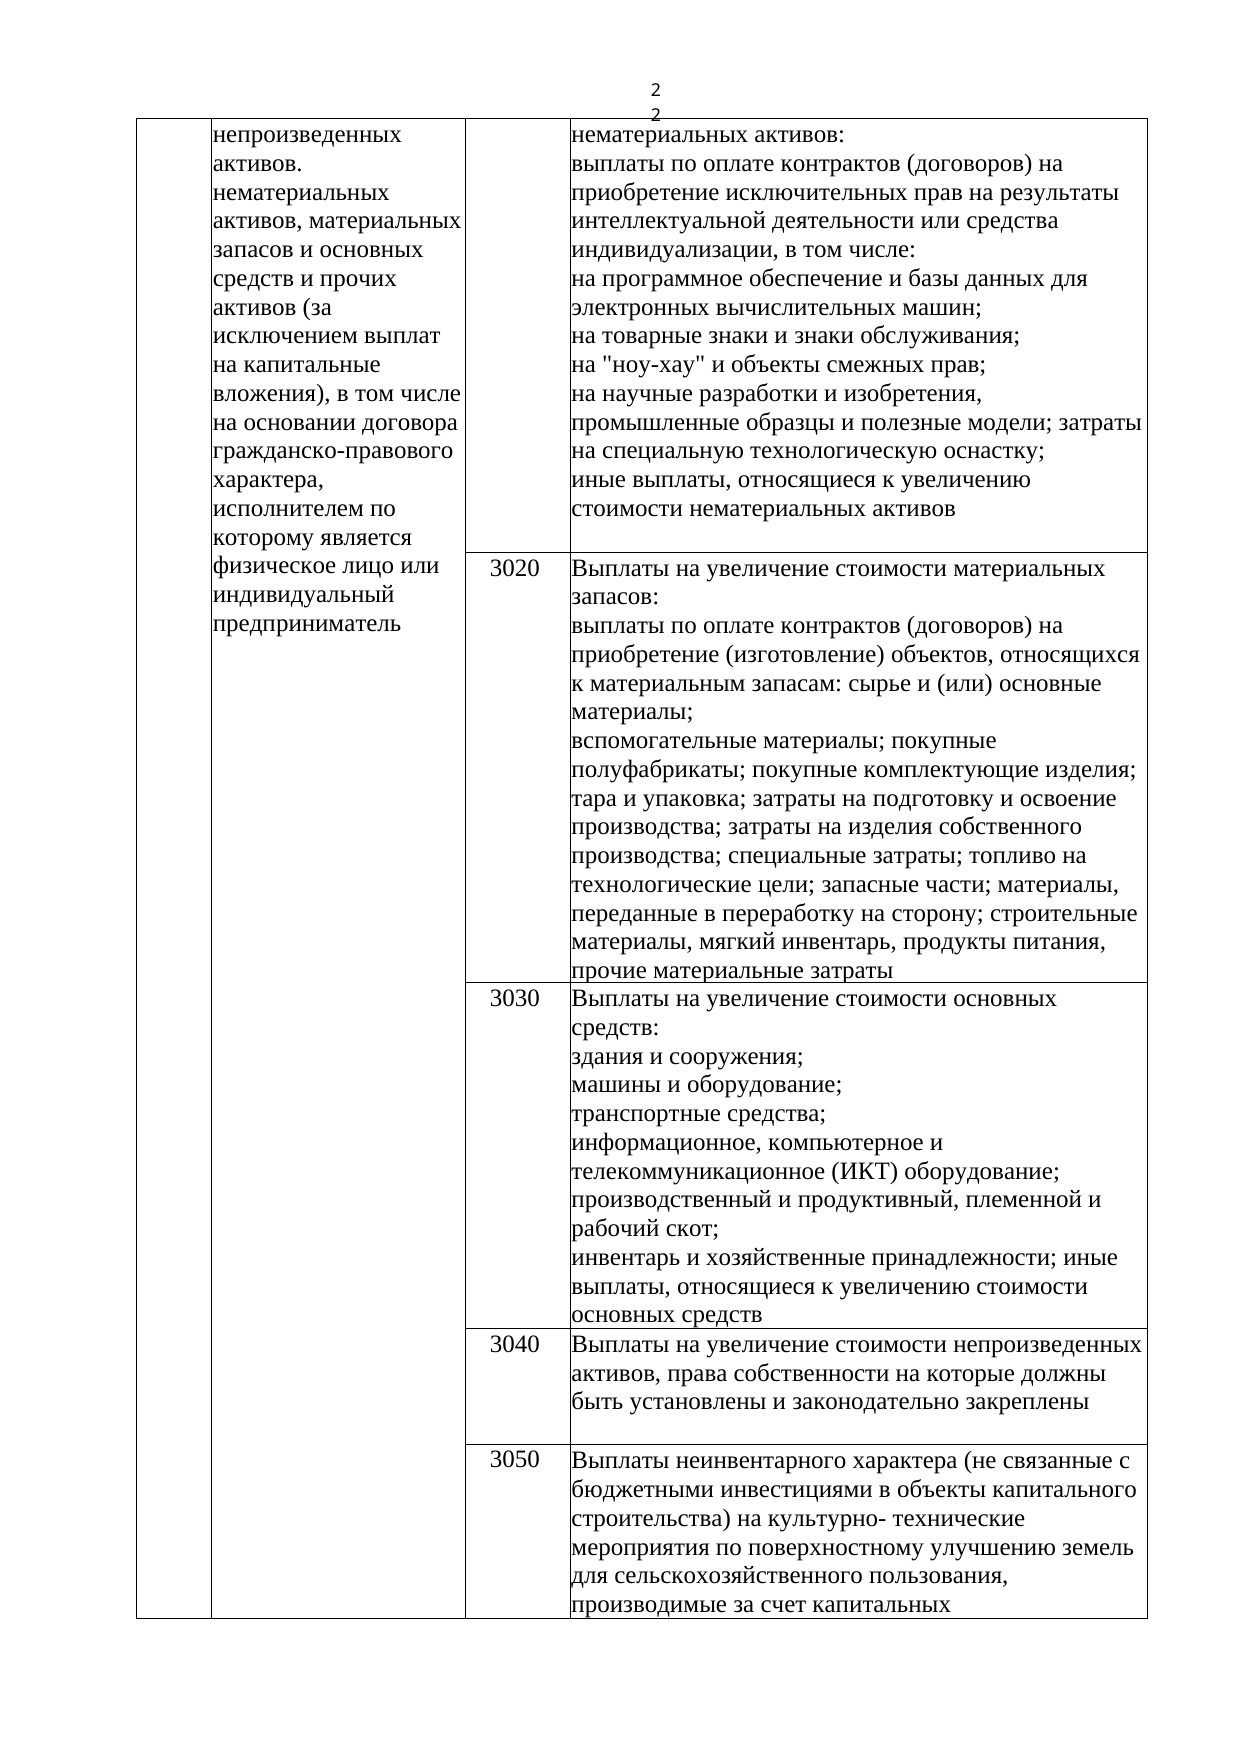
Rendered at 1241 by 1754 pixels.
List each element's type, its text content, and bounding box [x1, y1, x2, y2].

table_cell Выплаты на увеличение стоимости основных средств: здания и сооружения; машины и оборудование; транспортные средства; информационное, компьютерное и телекоммуникационное (ИКТ) оборудование; производственный и продуктивный, племенной и рабочий скот; инвентарь и хозяйственные принадлежности; иные выплаты, относящиеся к увеличению стоимости основных средств [571, 983, 1147, 1328]
table_cell 3030 [466, 983, 570, 1328]
table_cell Выплаты неинвентарного характера (не связанные с бюджетными инвестициями в объекты капитального строительства) на культурно- технические мероприятия по поверхностному улучшению земель для сельскохозяйственного пользования, производимые за счет капитальных [571, 1445, 1147, 1618]
table_header [137, 119, 211, 1618]
table_cell Выплаты на увеличение стоимости непроизведенных активов, права собственности на которые должны быть установлены и законодательно закреплены [571, 1329, 1147, 1443]
table_cell 3050 [466, 1445, 570, 1618]
table_cell Выплаты на увеличение стоимости материальных запасов: выплаты по оплате контрактов (договоров) на приобретение (изготовление) объектов, относящихся к материальным запасам: сырье и (или) основные материалы; вспомогательные материалы; покупные полуфабрикаты; покупные комплектующие изделия; тара и упаковка; затраты на подготовку и освоение производства; затраты на изделия собственного производства; специальные затраты; топливо на технологические цели; запасные части; материалы, переданные в переработку на сторону; строительные материалы, мягкий инвентарь, продукты питания, прочие материальные затраты [571, 553, 1147, 982]
table_cell 3020 [466, 553, 570, 982]
table_cell 3040 [466, 1329, 570, 1443]
table_header [466, 119, 570, 552]
table_header непроизведенных активов. нематериальных активов, материальных запасов и основных средств и прочих активов (за исключением выплат на капитальные вложения), в том числе на основании договора гражданско-правового характера, исполнителем по которому является физическое лицо или индивидуальный предприниматель [212, 119, 465, 1618]
table_header нематериальных активов: выплаты по оплате контрактов (договоров) на приобретение исключительных прав на результаты интеллектуальной деятельности или средства индивидуализации, в том числе: на программное обеспечение и базы данных для электронных вычислительных машин; на товарные знаки и знаки обслуживания; на "ноу-хау" и объекты смежных прав; на научные разработки и изобретения, промышленные образцы и полезные модели; затраты на специальную технологическую оснастку; иные выплаты, относящиеся к увеличению стоимости нематериальных активов [571, 119, 1147, 552]
